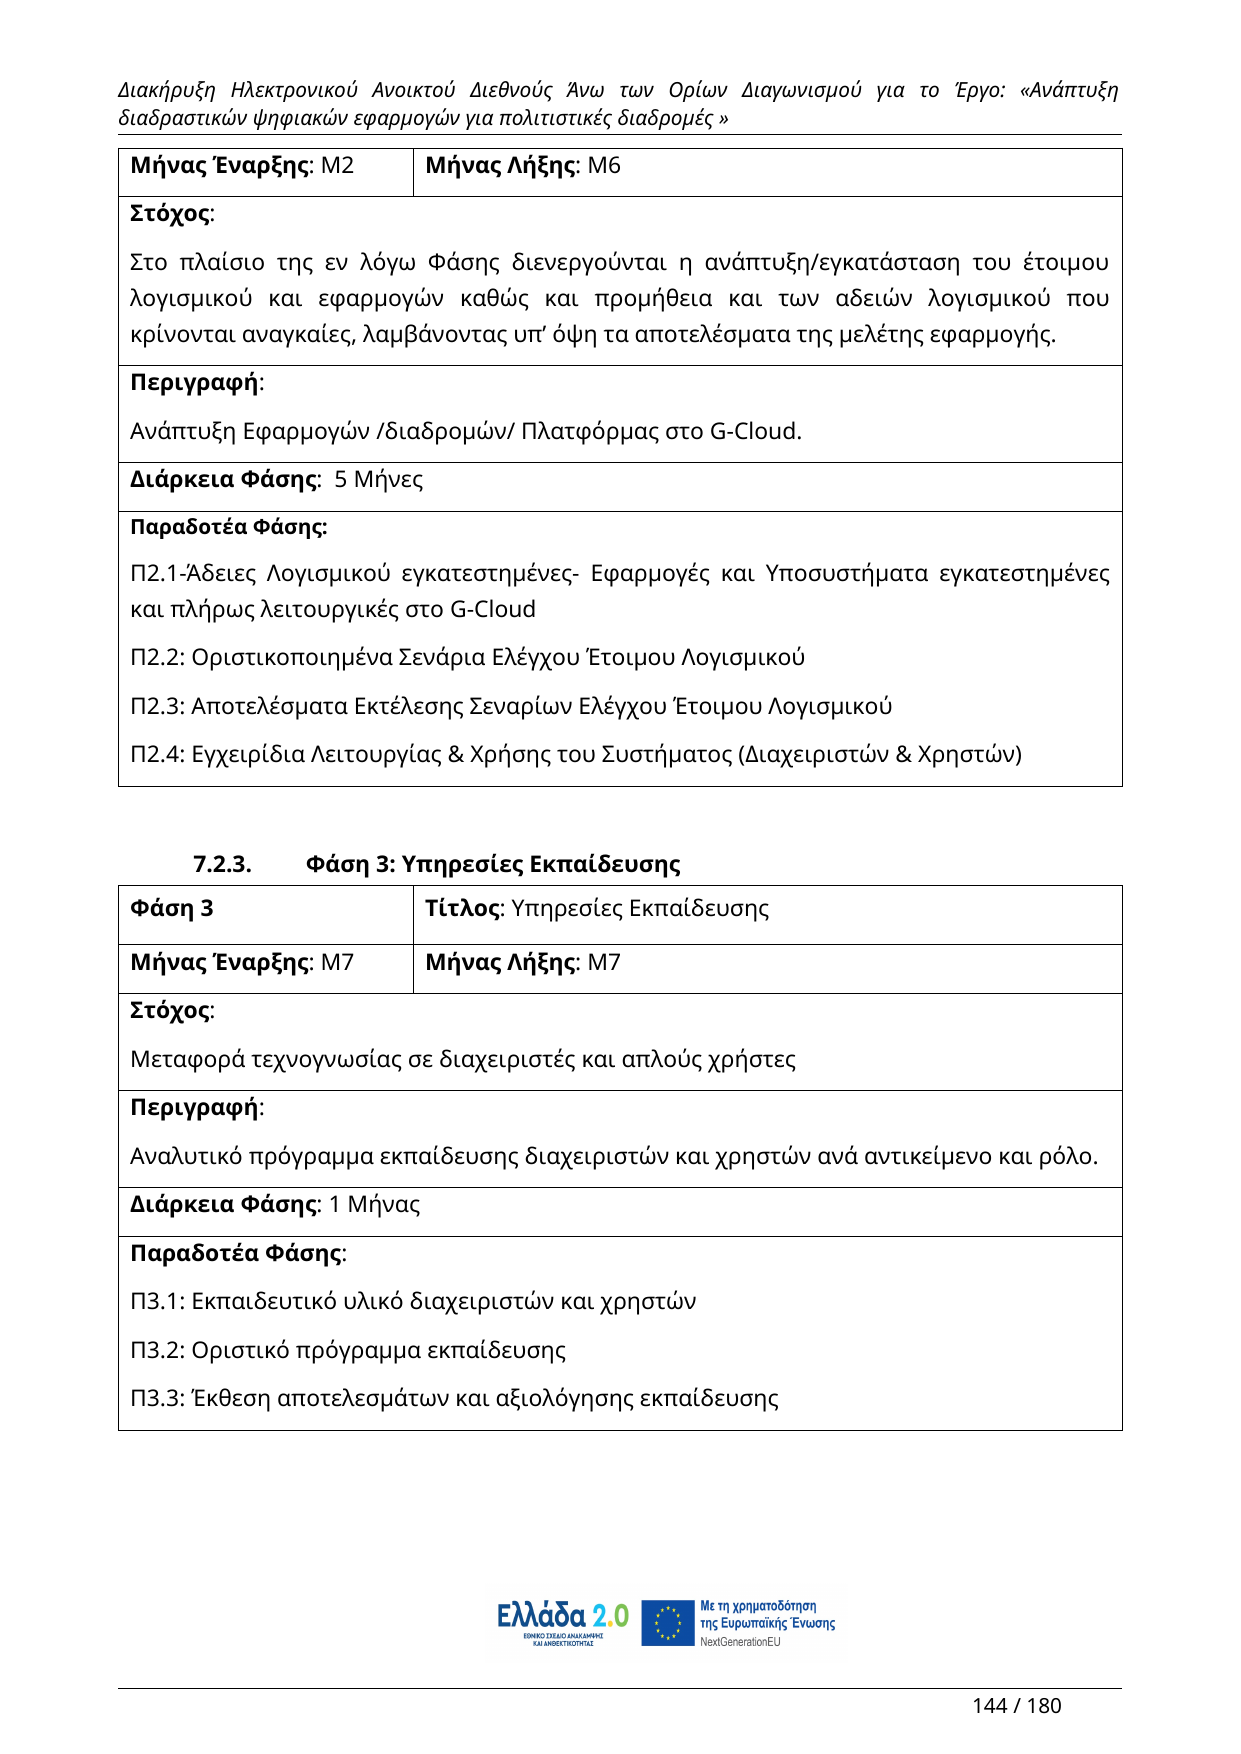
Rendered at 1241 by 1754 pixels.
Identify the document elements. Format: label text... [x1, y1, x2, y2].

table_cell Μήνας Λήξης: Μ6 [414, 149, 1122, 196]
picture [485, 1583, 848, 1663]
table_cell Στόχος: Μεταφορά τεχνογνωσίας σε διαχειριστές και απλούς χρήστες [119, 994, 1122, 1090]
table_cell Παραδοτέα Φάσης: Π2.1-Άδειες Λογισμικού εγκατεστημένες- Εφαρμογές και Υποσυστήματα εγκατεστημένες και πλήρως λειτουργικές στο G-Cloud Π2.2: Οριστικοποιημένα Σενάρια Ελέγχου Έτοιμου Λογισμικού Π2.3: Αποτελέσματα Εκτέλεσης Σεναρίων Ελέγχου Έτοιμου Λογισμικού Π2.4: Εγχειρίδια Λειτουργίας & Χρήσης του Συστήματος (Διαχειριστών & Χρηστών) [119, 512, 1122, 786]
table_cell Στόχος: Στο πλαίσιο της εν λόγω Φάσης διενεργούνται η ανάπτυξη/εγκατάσταση του έτοιμου λογισμικού και εφαρμογών καθώς και προμήθεια και των αδειών λογισμικού που κρίνονται αναγκαίες, λαμβάνοντας υπ’ όψη τα αποτελέσματα της μελέτης εφαρμογής. [119, 197, 1122, 365]
table_cell Διάρκεια Φάσης: 5 Μήνες [119, 463, 1122, 511]
table_cell Περιγραφή: Ανάπτυξη Εφαρμογών /διαδρομών/ Πλατφόρμας στο G-Cloud. [119, 366, 1122, 462]
table_cell Παραδοτέα Φάσης: Π3.1: Εκπαιδευτικό υλικό διαχειριστών και χρηστών Π3.2: Οριστικό πρόγραμμα εκπαίδευσης Π3.3: Έκθεση αποτελεσμάτων και αξιολόγησης εκπαίδευσης [119, 1237, 1122, 1430]
list Φάση 3: Υπηρεσίες Εκπαίδευσης [193, 848, 1122, 879]
table_cell Διάρκεια Φάσης: 1 Μήνας [119, 1188, 1122, 1236]
table_cell Μήνας Λήξης: Μ7 [414, 945, 1122, 993]
table_cell Μήνας Έναρξης: Μ7 [119, 945, 413, 993]
table_header Φάση 3 [119, 886, 413, 944]
table_cell Περιγραφή: Αναλυτικό πρόγραμμα εκπαίδευσης διαχειριστών και χρηστών ανά αντικείμενο και ρόλο. [119, 1091, 1122, 1187]
table_header Τίτλος: Υπηρεσίες Εκπαίδευσης [414, 886, 1122, 944]
table_cell Μήνας Έναρξης: Μ2 [119, 149, 413, 196]
